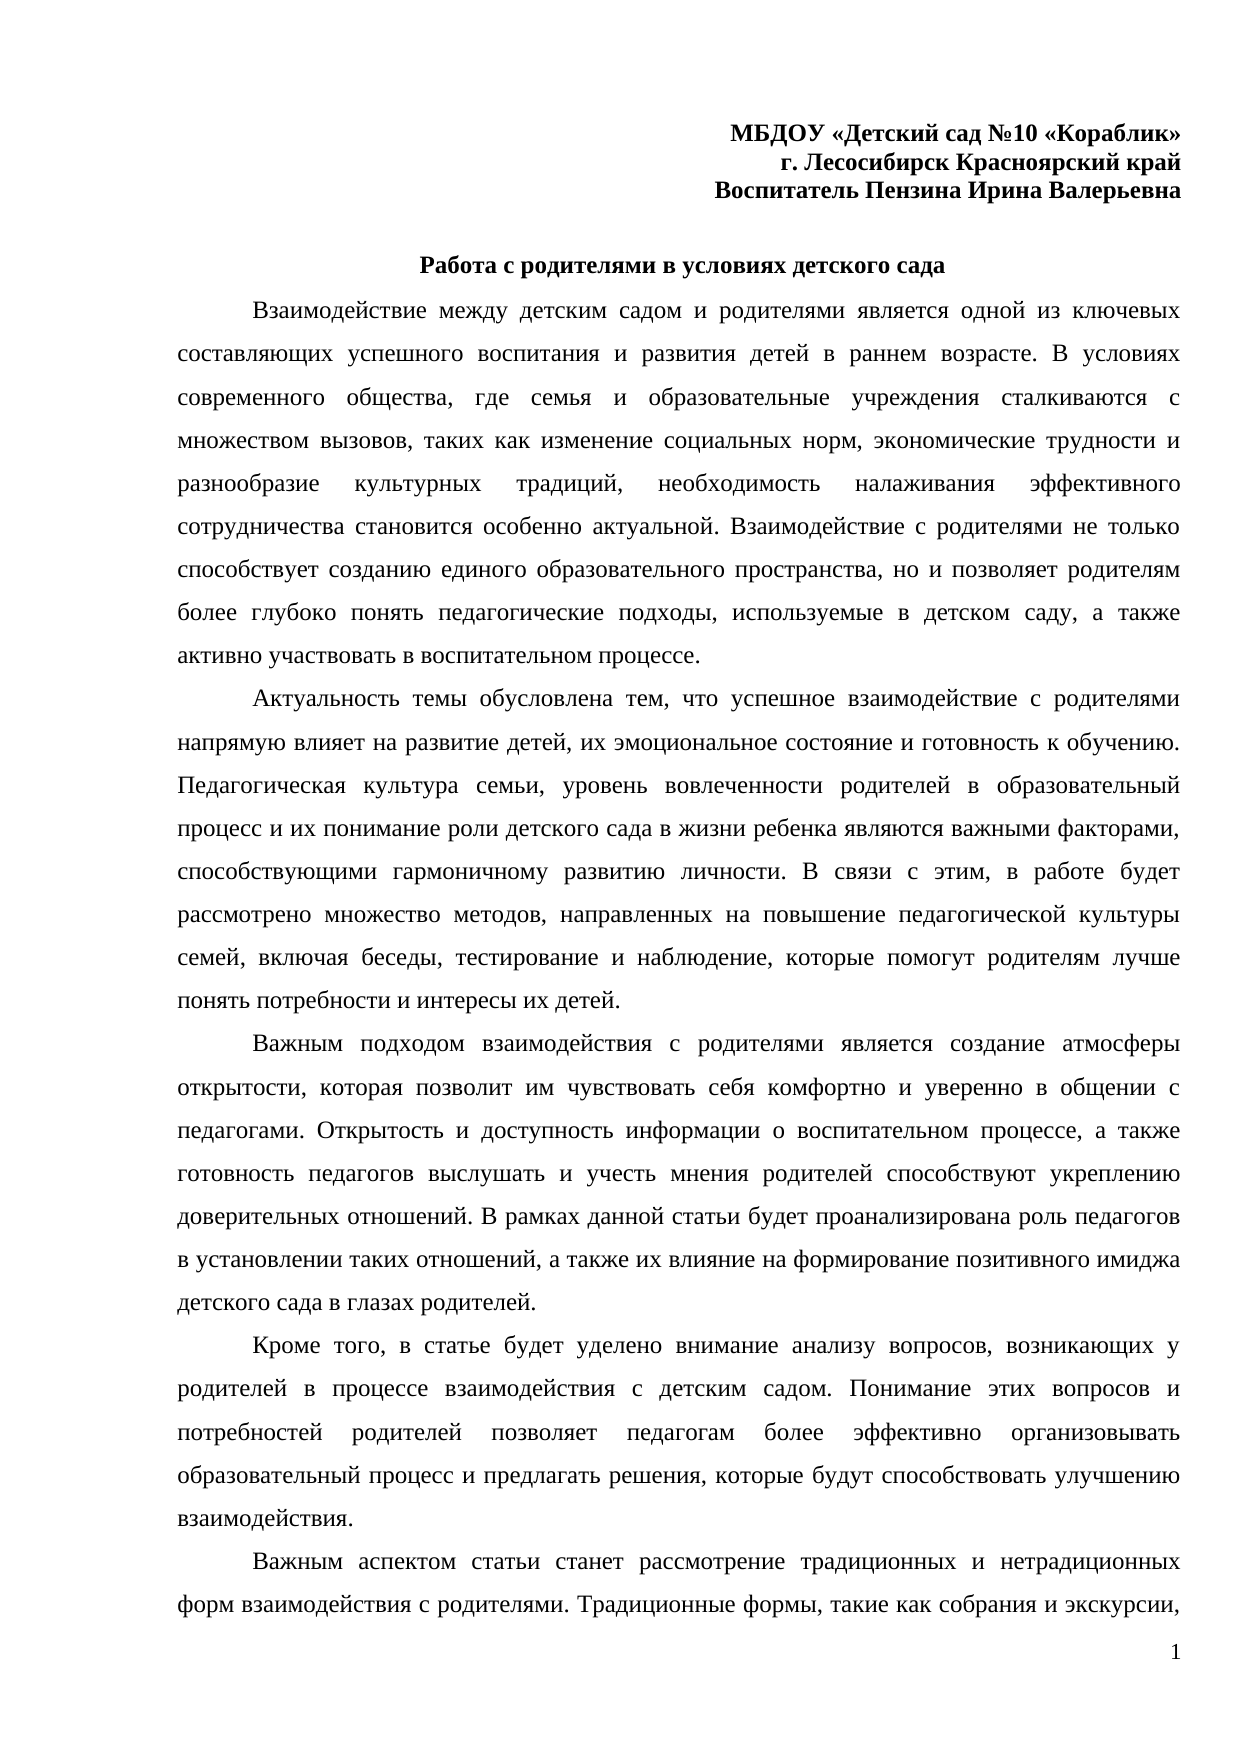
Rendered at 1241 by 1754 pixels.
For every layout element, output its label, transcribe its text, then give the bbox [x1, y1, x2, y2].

text г. Лесосибирск Красноярский край [177, 147, 1181, 176]
text Кроме того, в статье будет уделено внимание анализу вопросов, возникающих у родителей в процессе взаимодействия с детским садом. Понимание этих вопросов и потребностей родителей позволяет педагогам более эффективно организовывать образовательный процесс и предлагать решения, которые будут способствовать улучшению взаимодействия. [177, 1330, 1181, 1532]
text Воспитатель Пензина Ирина Валерьевна [177, 176, 1181, 204]
text Актуальность темы обусловлена тем, что успешное взаимодействие с родителями напрямую влияет на развитие детей, их эмоциональное состояние и готовность к обучению. Педагогическая культура семьи, уровень вовлеченности родителей в образовательный процесс и их понимание роли детского сада в жизни ребенка являются важными факторами, способствующими гармоничному развитию личности. В связи с этим, в работе будет рассмотрено множество методов, направленных на повышение педагогической культуры семей, включая беседы, тестирование и наблюдение, которые помогут родителям лучше понять потребности и интересы их детей. [177, 683, 1181, 1014]
text Взаимодействие между детским садом и родителями является одной из ключевых составляющих успешного воспитания и развития детей в раннем возрасте. В условиях современного общества, где семья и образовательные учреждения сталкиваются с множеством вызовов, таких как изменение социальных норм, экономические трудности и разнообразие культурных традиций, необходимость налаживания эффективного сотрудничества становится особенно актуальной. Взаимодействие с родителями не только способствует созданию единого образовательного пространства, но и позволяет родителям более глубоко понять педагогические подходы, используемые в детском саду, а также активно участвовать в воспитательном процессе. [177, 295, 1181, 669]
text Важным подходом взаимодействия с родителями является создание атмосферы открытости, которая позволит им чувствовать себя комфортно и уверенно в общении с педагогами. Открытость и доступность информации о воспитательном процессе, а также готовность педагогов выслушать и учесть мнения родителей способствуют укреплению доверительных отношений. В рамках данной статьи будет проанализирована роль педагогов в установлении таких отношений, а также их влияние на формирование позитивного имиджа детского сада в глазах родителей. [177, 1028, 1181, 1316]
text Работа с родителями в условиях детского сада [177, 250, 1181, 278]
text МБДОУ «Детский сад №10 «Кораблик» [177, 118, 1181, 147]
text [177, 1546, 1181, 1618]
